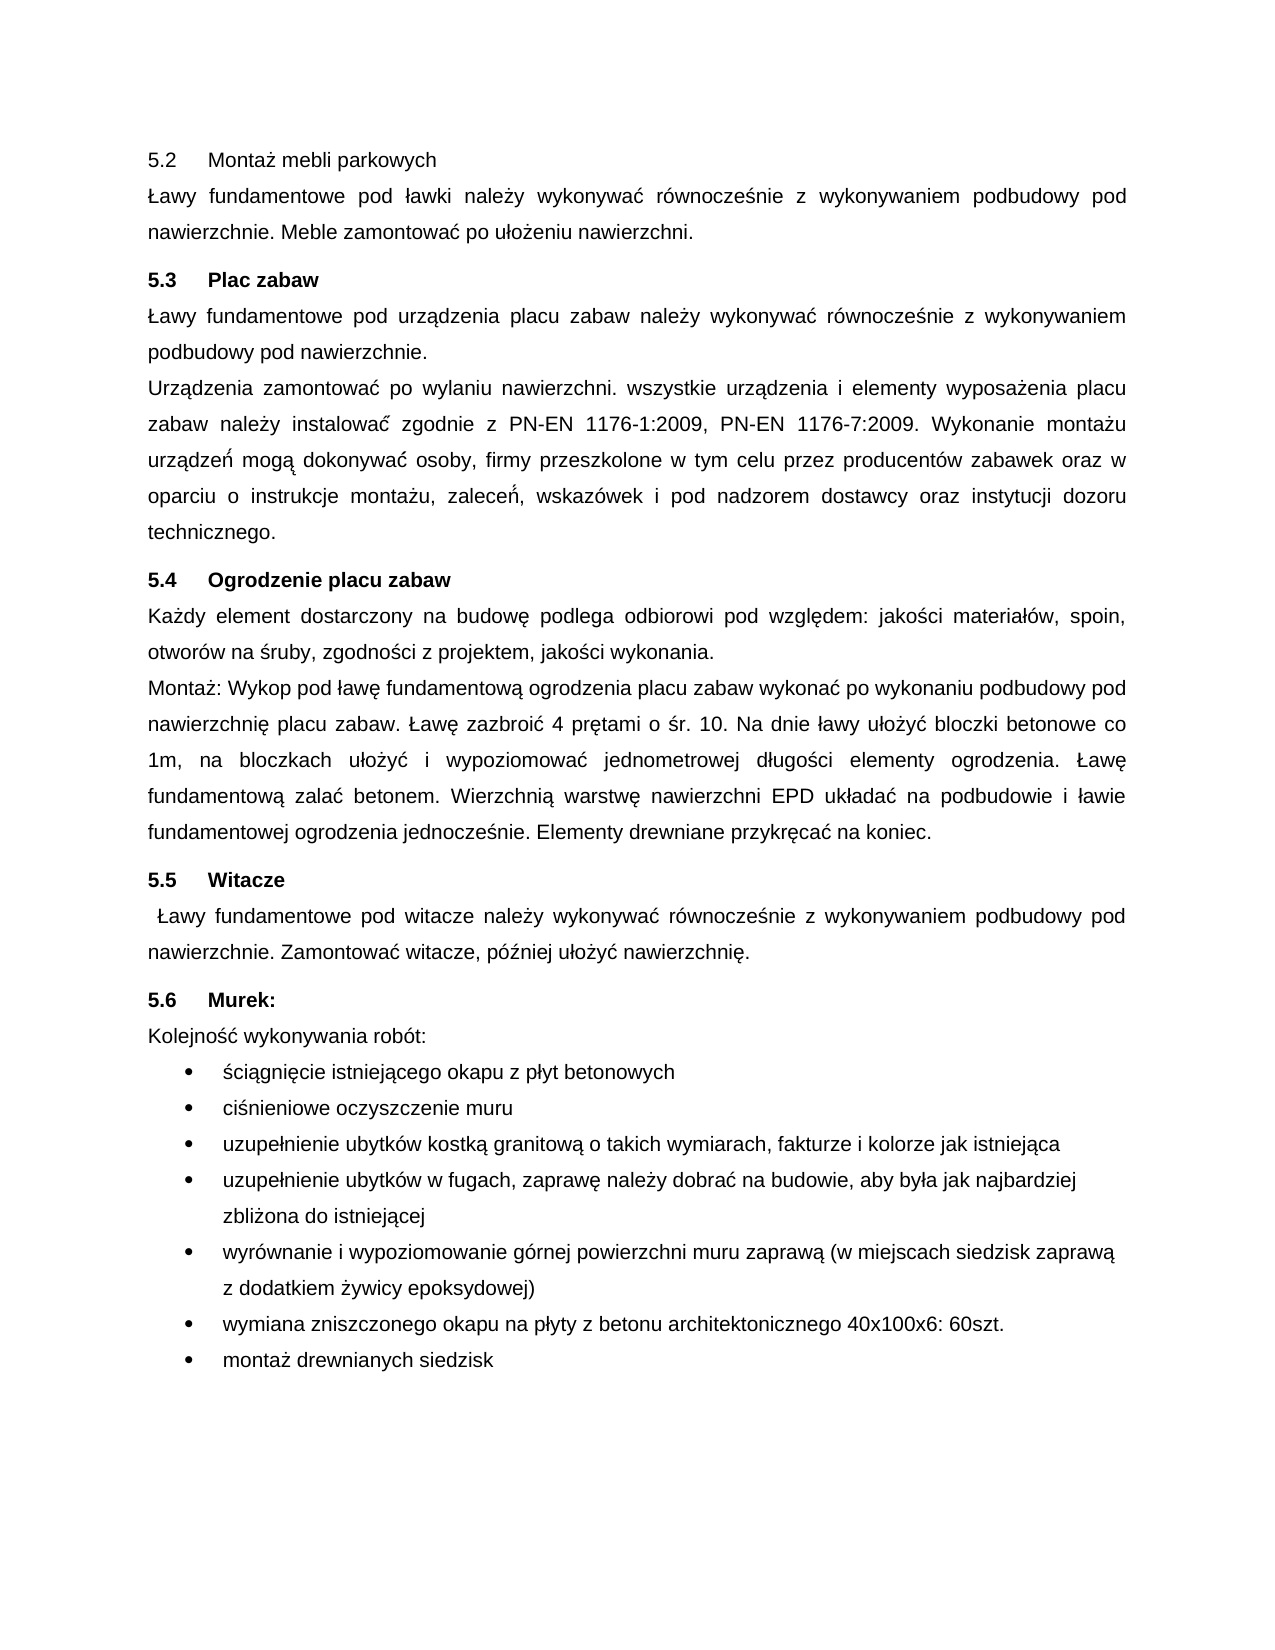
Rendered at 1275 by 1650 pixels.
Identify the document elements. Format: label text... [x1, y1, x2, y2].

subtitle Ogrodzenie placu zabaw [148, 568, 1127, 592]
subtitle Montaż mebli parkowych [148, 148, 1127, 172]
list wymiana zniszczonego okapu na płyty z betonu architektonicznego 40x100x6: 60szt. [185, 1312, 1127, 1336]
list uzupełnienie ubytków w fugach, zaprawę należy dobrać na budowie, aby była jak najbardziej zbliżona do istniejącej [185, 1168, 1127, 1228]
list uzupełnienie ubytków kostką granitową o takich wymiarach, fakturze i kolorze jak istniejąca [185, 1132, 1127, 1156]
text Ławy fundamentowe pod urządzenia placu zabaw należy wykonywać równocześnie z wykonywaniem podbudowy pod nawierzchnie. [148, 304, 1127, 364]
text Każdy element dostarczony na budowę podlega odbiorowi pod względem: jakości materiałów, spoin, otworów na śruby, zgodności z projektem, jakości wykonania. [148, 604, 1127, 664]
list wyrównanie i wypoziomowanie górnej powierzchni muru zaprawą (w miejscach siedzisk zaprawą z dodatkiem żywicy epoksydowej) [185, 1240, 1127, 1300]
list ciśnieniowe oczyszczenie muru [185, 1096, 1127, 1120]
subtitle Murek: [148, 988, 1127, 1012]
text Kolejność wykonywania robót: [148, 1024, 1127, 1048]
subtitle Witacze [148, 868, 1127, 892]
text Ławy fundamentowe pod ławki należy wykonywać równocześnie z wykonywaniem podbudowy pod nawierzchnie. Meble zamontować po ułożeniu nawierzchni. [148, 183, 1127, 243]
list ściągnięcie istniejącego okapu z płyt betonowych [185, 1060, 1127, 1084]
list montaż drewnianych siedzisk [185, 1348, 1127, 1372]
text Urządzenia zamontować po wylaniu nawierzchni. wszystkie urządzenia i elementy wyposażenia placu zabaw należy instalować́ zgodnie z PN-EN 1176-1:2009, PN-EN 1176-7:2009. Wykonanie montażu urządzeń́ mogą̨ dokonywać́ osoby, firmy przeszkolone w tym celu przez producentów zabawek oraz w oparciu o instrukcje montażu, zaleceń́, wskazówek i pod nadzorem dostawcy oraz instytucji dozoru technicznego. [148, 376, 1127, 543]
subtitle Plac zabaw [148, 268, 1127, 292]
text Montaż: Wykop pod ławę fundamentową ogrodzenia placu zabaw wykonać po wykonaniu podbudowy pod nawierzchnię placu zabaw. Ławę zazbroić 4 prętami o śr. 10. Na dnie ławy ułożyć bloczki betonowe co 1m, na bloczkach ułożyć i wypoziomować jednometrowej długości elementy ogrodzenia. Ławę fundamentową zalać betonem. Wierzchnią warstwę nawierzchni EPD układać na podbudowie i ławie fundamentowej ogrodzenia jednocześnie. Elementy drewniane przykręcać na koniec. [148, 676, 1127, 843]
text Ławy fundamentowe pod witacze należy wykonywać równocześnie z wykonywaniem podbudowy pod nawierzchnie. Zamontować witacze, później ułożyć nawierzchnię. [148, 904, 1127, 964]
